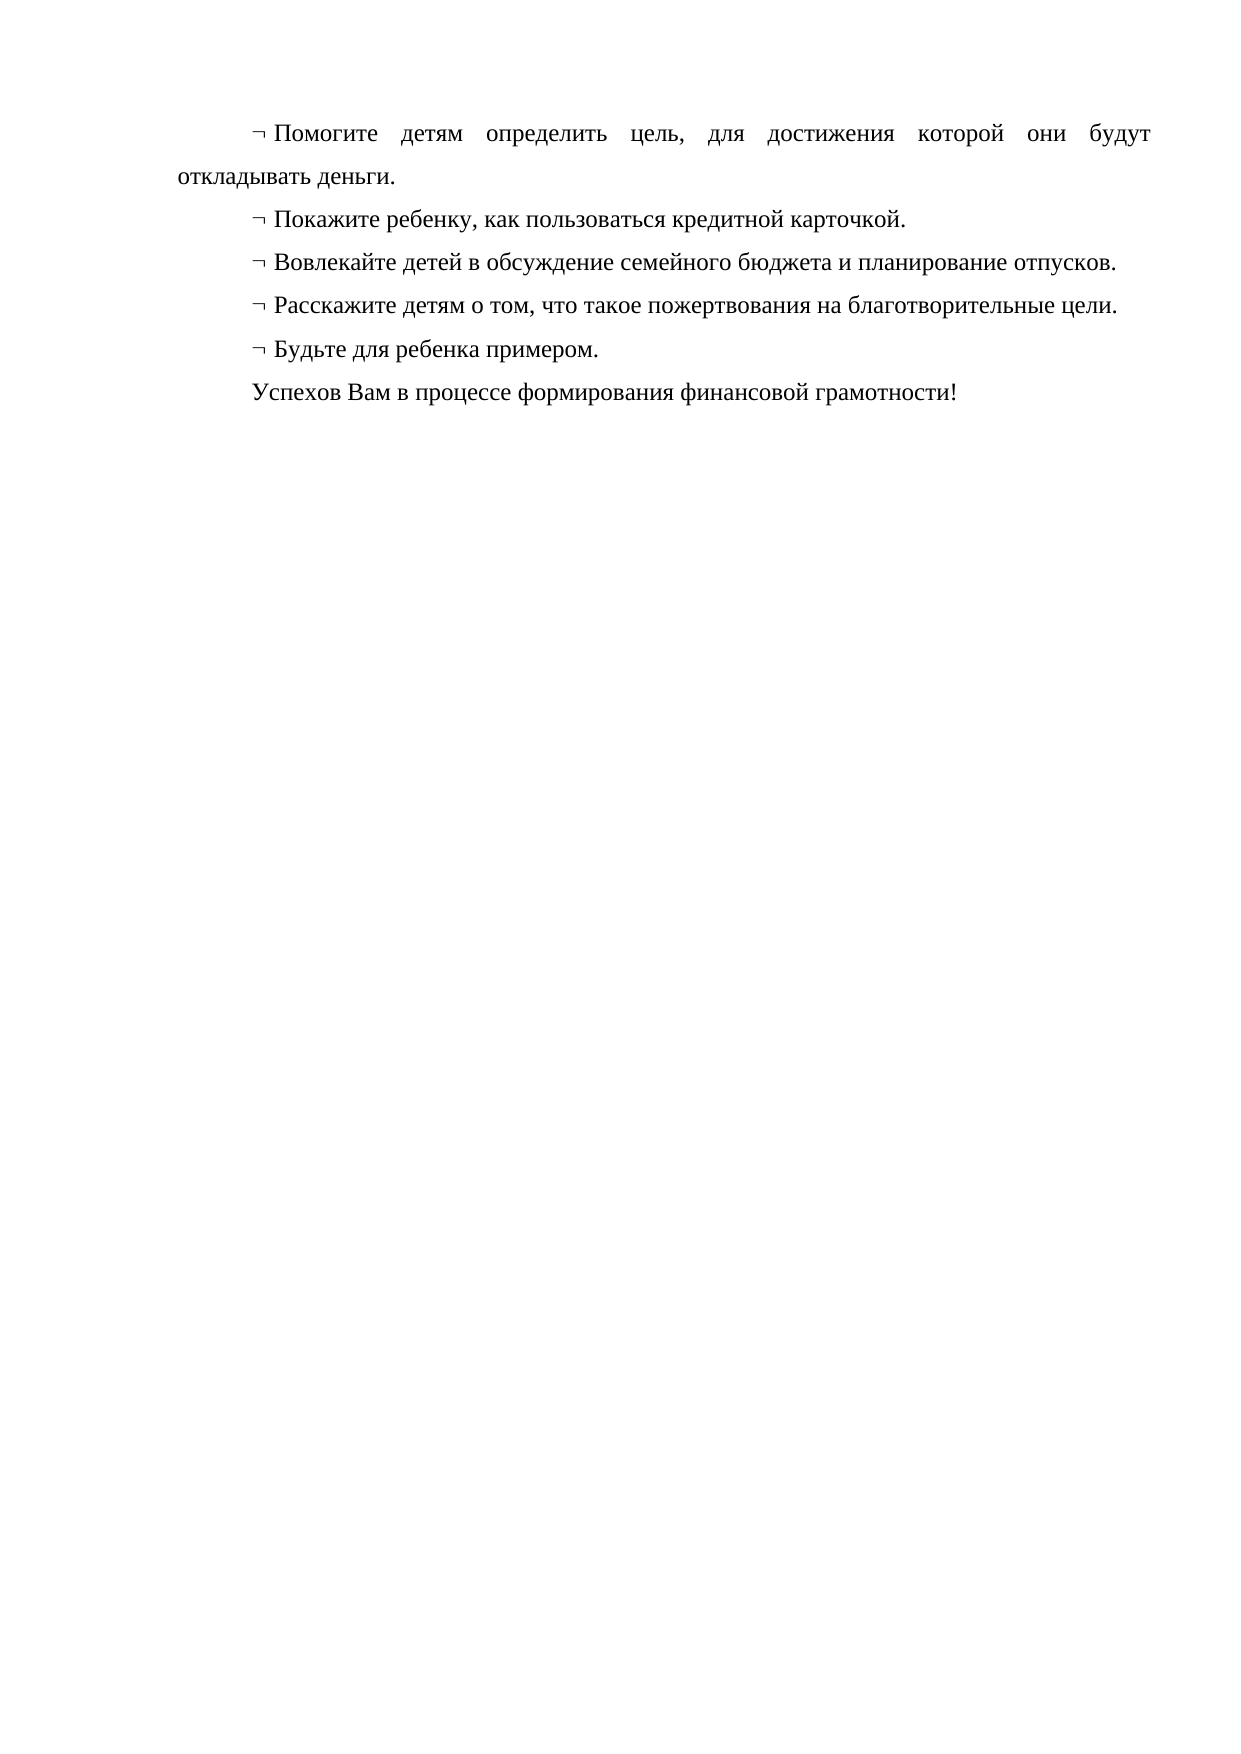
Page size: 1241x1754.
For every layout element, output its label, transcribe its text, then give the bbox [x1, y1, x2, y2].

text Будьте для ребенка примером. [177, 334, 1152, 362]
text Покажите ребенку, как пользоваться кредитной карточкой. [177, 204, 1152, 233]
text Расскажите детям о том, что такое пожертвования на благотворительные цели. [177, 291, 1152, 319]
text Успехов Вам в процессе формирования финансовой грамотности! [177, 377, 1152, 406]
text Вовлекайте детей в обсуждение семейного бюджета и планирование отпусков. [177, 247, 1152, 276]
text Помогите детям определить цель, для достижения которой они будут откладывать деньги. [177, 118, 1152, 190]
